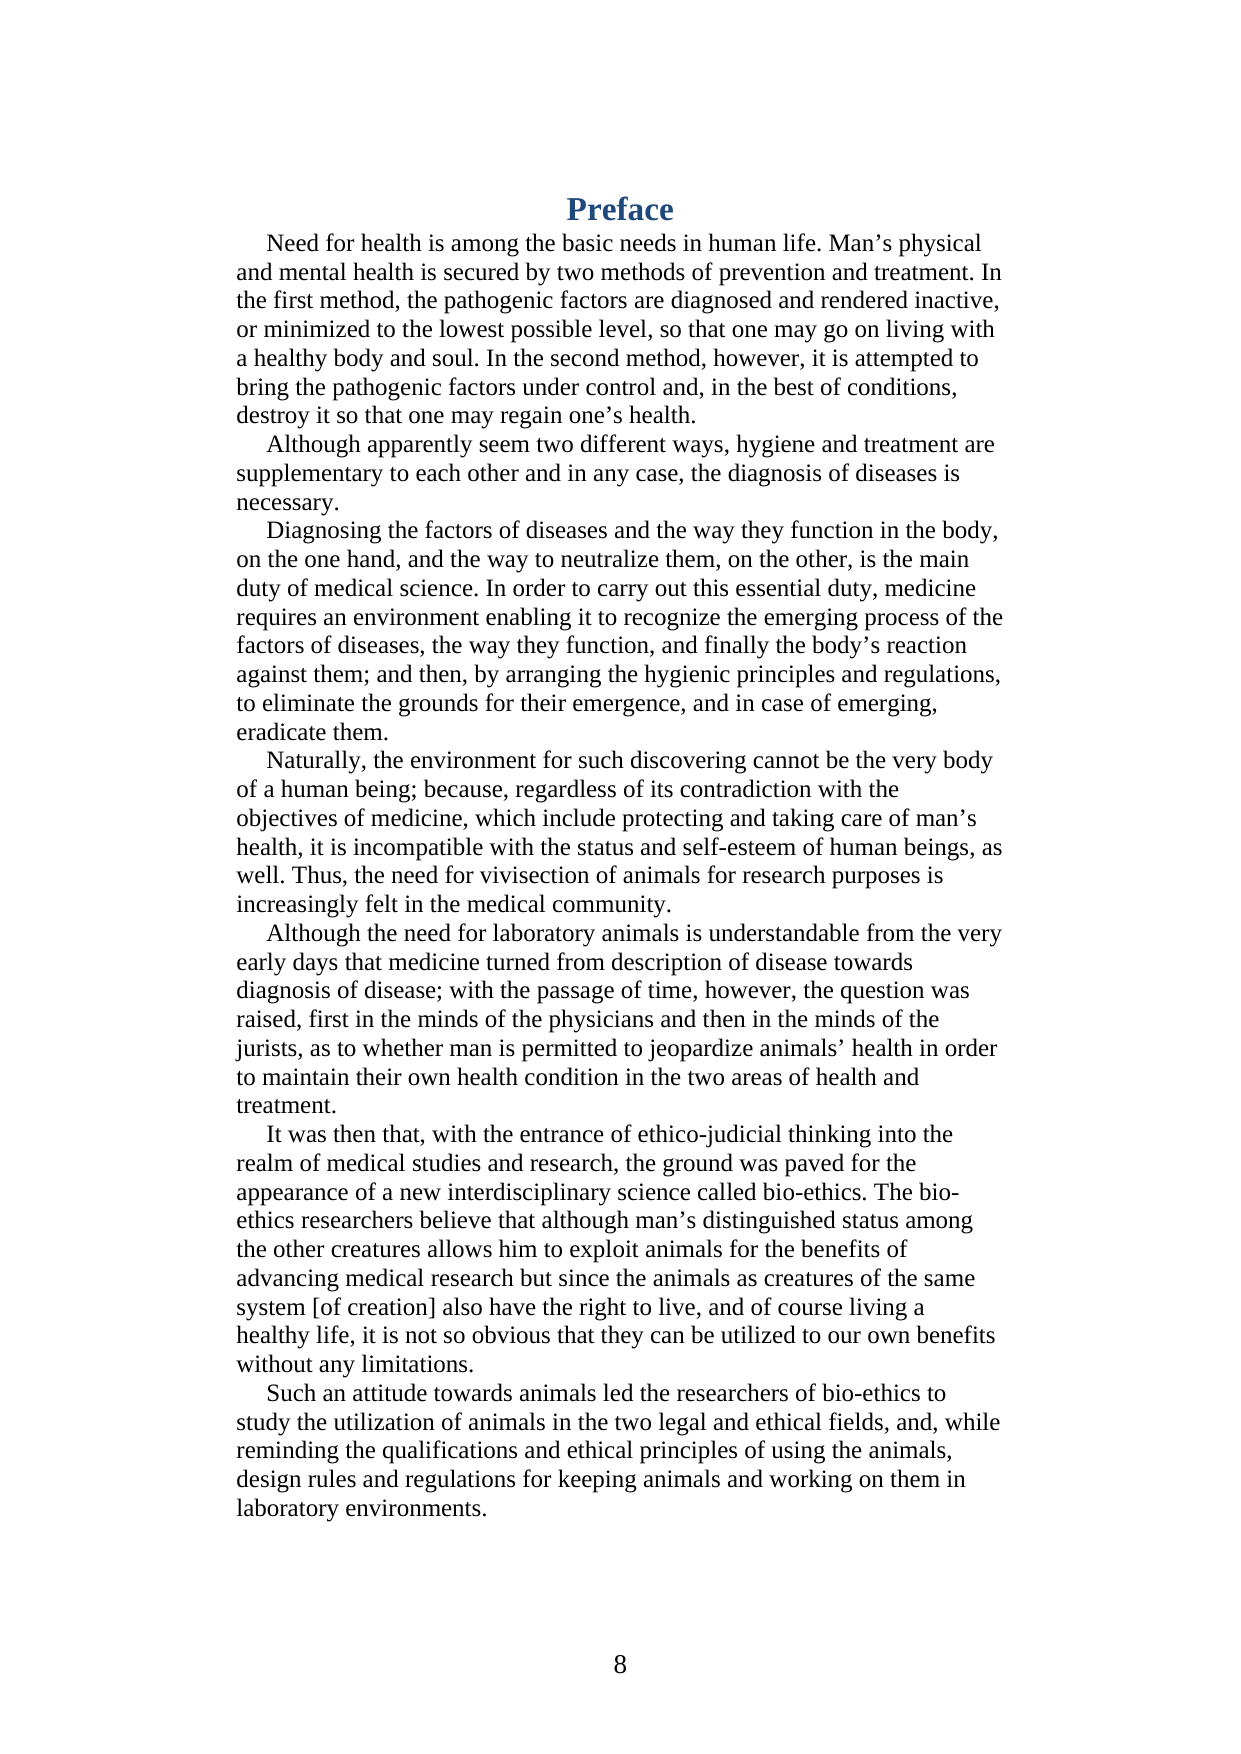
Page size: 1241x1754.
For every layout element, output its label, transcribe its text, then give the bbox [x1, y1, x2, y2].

text Diagnosing the factors of diseases and the way they function in the body, on the one hand, and the way to neutralize them, on the other, is the main duty of medical science. In order to carry out this essential duty, medicine requires an environment enabling it to recognize the emerging process of the factors of diseases, the way they function, and finally the body’s reaction against them; and then, by arranging the hygienic principles and regulations, to eliminate the grounds for their emergence, and in case of emerging, eradicate them. [236, 516, 1004, 746]
subtitle Preface [236, 190, 1004, 228]
text Need for health is among the basic needs in human life. Man’s physical and mental health is secured by two methods of prevention and treatment. In the first method, the pathogenic factors are diagnosed and rendered inactive, or minimized to the lowest possible level, so that one may go on living with a healthy body and soul. In the second method, however, it is attempted to bring the pathogenic factors under control and, in the best of conditions, destroy it so that one may regain one’s health. [236, 228, 1004, 429]
text Although the need for laboratory animals is understandable from the very early days that medicine turned from description of disease towards diagnosis of disease; with the passage of time, however, the question was raised, first in the minds of the physicians and then in the minds of the jurists, as to whether man is permitted to jeopardize animals’ health in order to maintain their own health condition in the two areas of health and treatment. [236, 918, 1004, 1119]
text Naturally, the environment for such discovering cannot be the very body of a human being; because, regardless of its contradiction with the objectives of medicine, which include protecting and taking care of man’s health, it is incompatible with the status and self-esteem of human beings, as well. Thus, the need for vivisection of animals for research purposes is increasingly felt in the medical community. [236, 746, 1004, 918]
text Although apparently seem two different ways, hygiene and treatment are supplementary to each other and in any case, the diagnosis of diseases is necessary. [236, 429, 1004, 516]
text Such an attitude towards animals led the researchers of bio-ethics to study the utilization of animals in the two legal and ethical fields, and, while reminding the qualifications and ethical principles of using the animals, design rules and regulations for keeping animals and working on them in laboratory environments. [236, 1378, 1004, 1522]
text It was then that, with the entrance of ethico-judicial thinking into the realm of medical studies and research, the ground was paved for the appearance of a new interdisciplinary science called bio-ethics. The bio-ethics researchers believe that although man’s distinguished status among the other creatures allows him to exploit animals for the benefits of advancing medical research but since the animals as creatures of the same system [of creation] also have the right to live, and of course living a healthy life, it is not so obvious that they can be utilized to our own benefits without any limitations. [236, 1119, 1004, 1378]
